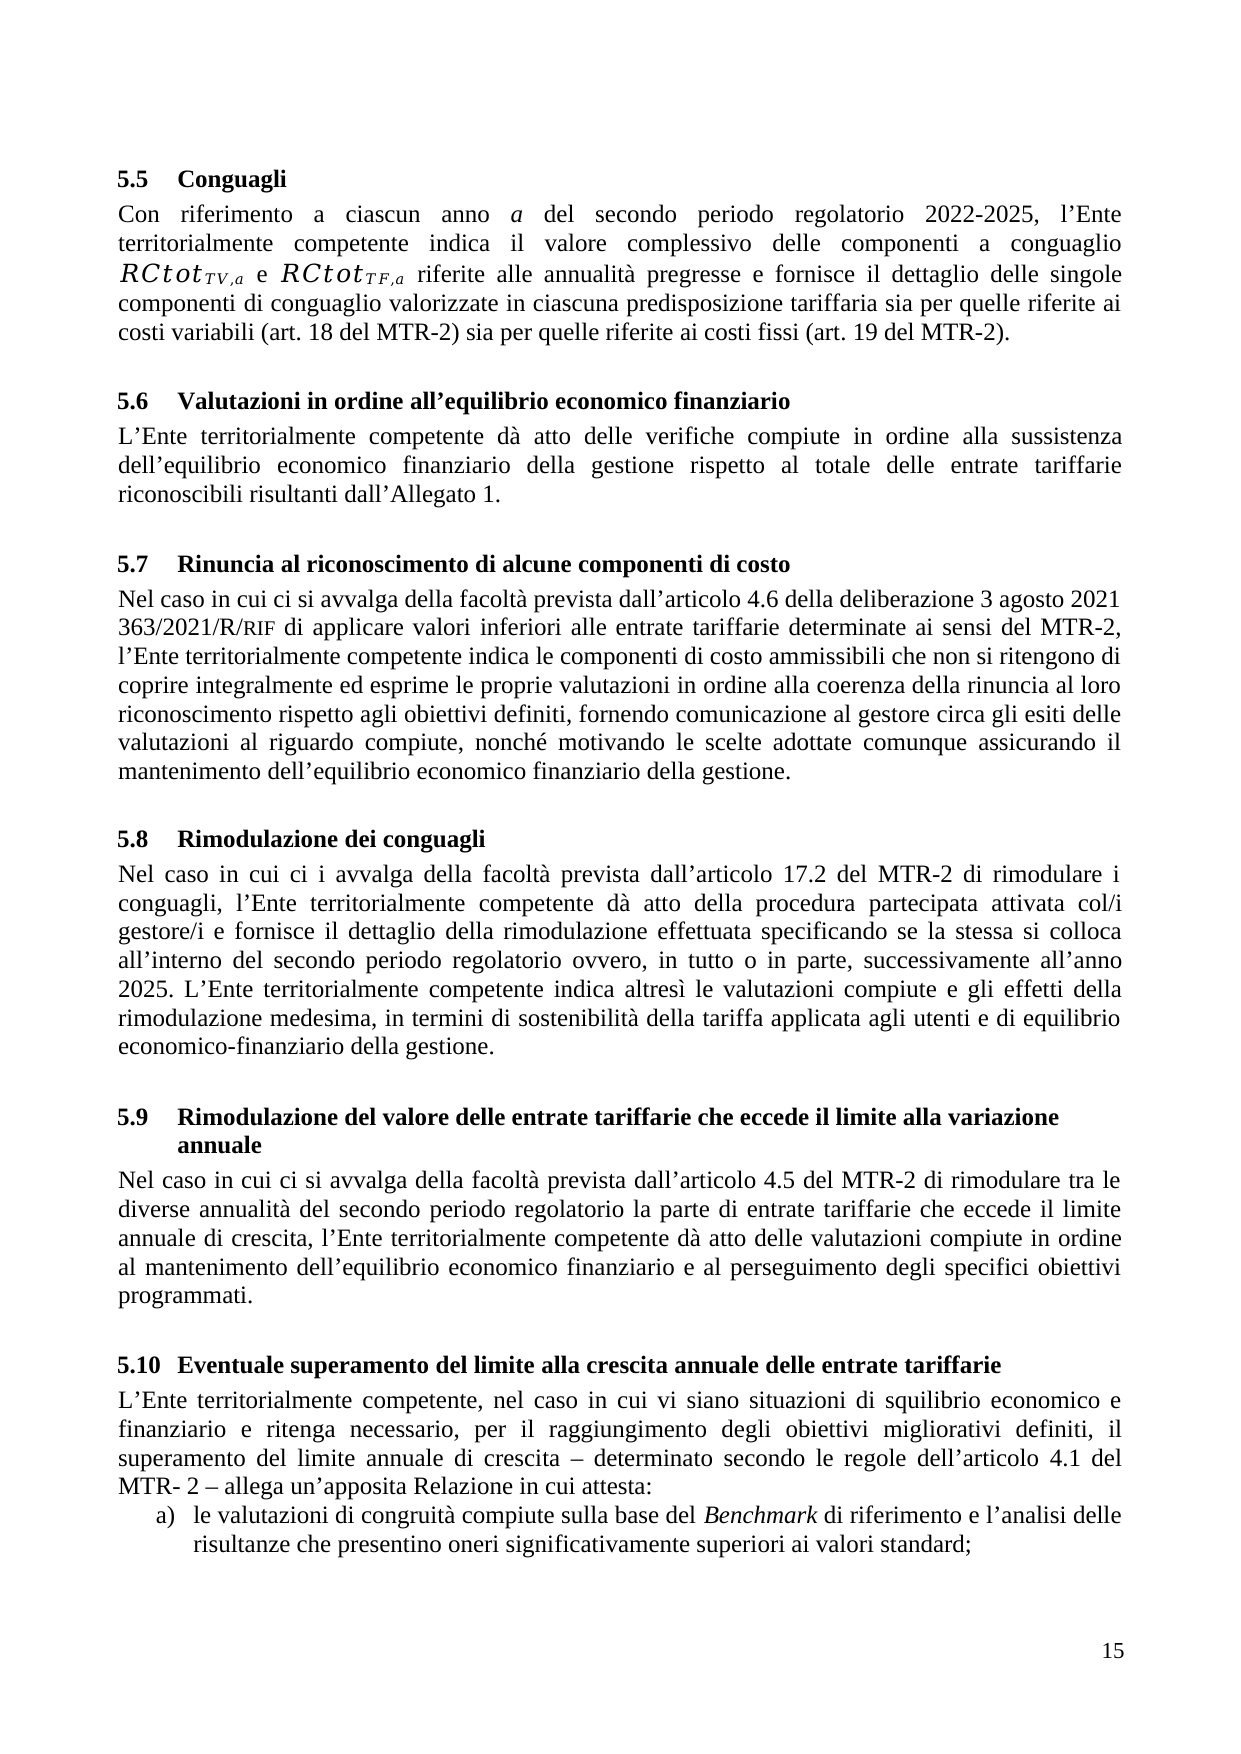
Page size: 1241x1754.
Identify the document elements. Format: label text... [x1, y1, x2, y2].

subtitle Conguagli [117, 164, 1134, 193]
text Con riferimento a ciascun anno a del secondo periodo regolatorio 2022-2025, l’Ente territorialmente competente indica il valore complessivo delle componenti a conguaglio 𝑅𝐶𝑡𝑜𝑡𝑇𝑉,𝑎 e 𝑅𝐶𝑡𝑜𝑡𝑇𝐹,𝑎 riferite alle annualità pregresse e fornisce il dettaglio delle singole componenti di conguaglio valorizzate in ciascuna predisposizione tariffaria sia per quelle riferite ai costi variabili (art. 18 del MTR-2) sia per quelle riferite ai costi fissi (art. 19 del MTR-2). [118, 199, 1122, 346]
list le valutazioni di congruità compiute sulla base del Benchmark di riferimento e l’analisi delle risultanze che presentino oneri significativamente superiori ai valori standard; [156, 1500, 1122, 1558]
subtitle Rimodulazione del valore delle entrate tariffarie che eccede il limite alla variazione annuale [117, 1102, 1059, 1159]
subtitle Eventuale superamento del limite alla crescita annuale delle entrate tariffarie [117, 1351, 1134, 1379]
text Nel caso in cui ci si avvalga della facoltà prevista dall’articolo 4.6 della deliberazione 3 agosto 2021 363/2021/R/RIF di applicare valori inferiori alle entrate tariffarie determinate ai sensi del MTR-2, l’Ente territorialmente competente indica le componenti di costo ammissibili che non si ritengono di coprire integralmente ed esprime le proprie valutazioni in ordine alla coerenza della rinuncia al loro riconoscimento rispetto agli obiettivi definiti, fornendo comunicazione al gestore circa gli esiti delle valutazioni al riguardo compiute, nonché motivando le scelte adottate comunque assicurando il mantenimento dell’equilibrio economico finanziario della gestione. [118, 584, 1122, 785]
text Nel caso in cui ci si avvalga della facoltà prevista dall’articolo 4.5 del MTR-2 di rimodulare tra le diverse annualità del secondo periodo regolatorio la parte di entrate tariffarie che eccede il limite annuale di crescita, l’Ente territorialmente competente dà atto delle valutazioni compiute in ordine al mantenimento dell’equilibrio economico finanziario e al perseguimento degli specifici obiettivi programmati. [118, 1165, 1122, 1309]
subtitle Valutazioni in ordine all’equilibrio economico finanziario [117, 386, 1134, 415]
text Nel caso in cui ci i avvalga della facoltà prevista dall’articolo 17.2 del MTR-2 di rimodulare i conguagli, l’Ente territorialmente competente dà atto della procedura partecipata attivata col/i gestore/i e fornisce il dettaglio della rimodulazione effettuata specificando se la stessa si colloca all’interno del secondo periodo regolatorio ovvero, in tutto o in parte, successivamente all’anno 2025. L’Ente territorialmente competente indica altresì le valutazioni compiute e gli effetti della rimodulazione medesima, in termini di sostenibilità della tariffa applicata agli utenti e di equilibrio economico-finanziario della gestione. [118, 859, 1122, 1060]
subtitle Rimodulazione dei conguagli [117, 824, 1134, 853]
subtitle Rinuncia al riconoscimento di alcune componenti di costo [117, 549, 1134, 577]
text L’Ente territorialmente competente, nel caso in cui vi siano situazioni di squilibrio economico e finanziario e ritenga necessario, per il raggiungimento degli obiettivi migliorativi definiti, il superamento del limite annuale di crescita – determinato secondo le regole dell’articolo 4.1 del MTR- 2 – allega un’apposita Relazione in cui attesta: [118, 1385, 1123, 1500]
text L’Ente territorialmente competente dà atto delle verifiche compiute in ordine alla sussistenza dell’equilibrio economico finanziario della gestione rispetto al totale delle entrate tariffarie riconoscibili risultanti dall’Allegato 1. [118, 421, 1122, 507]
